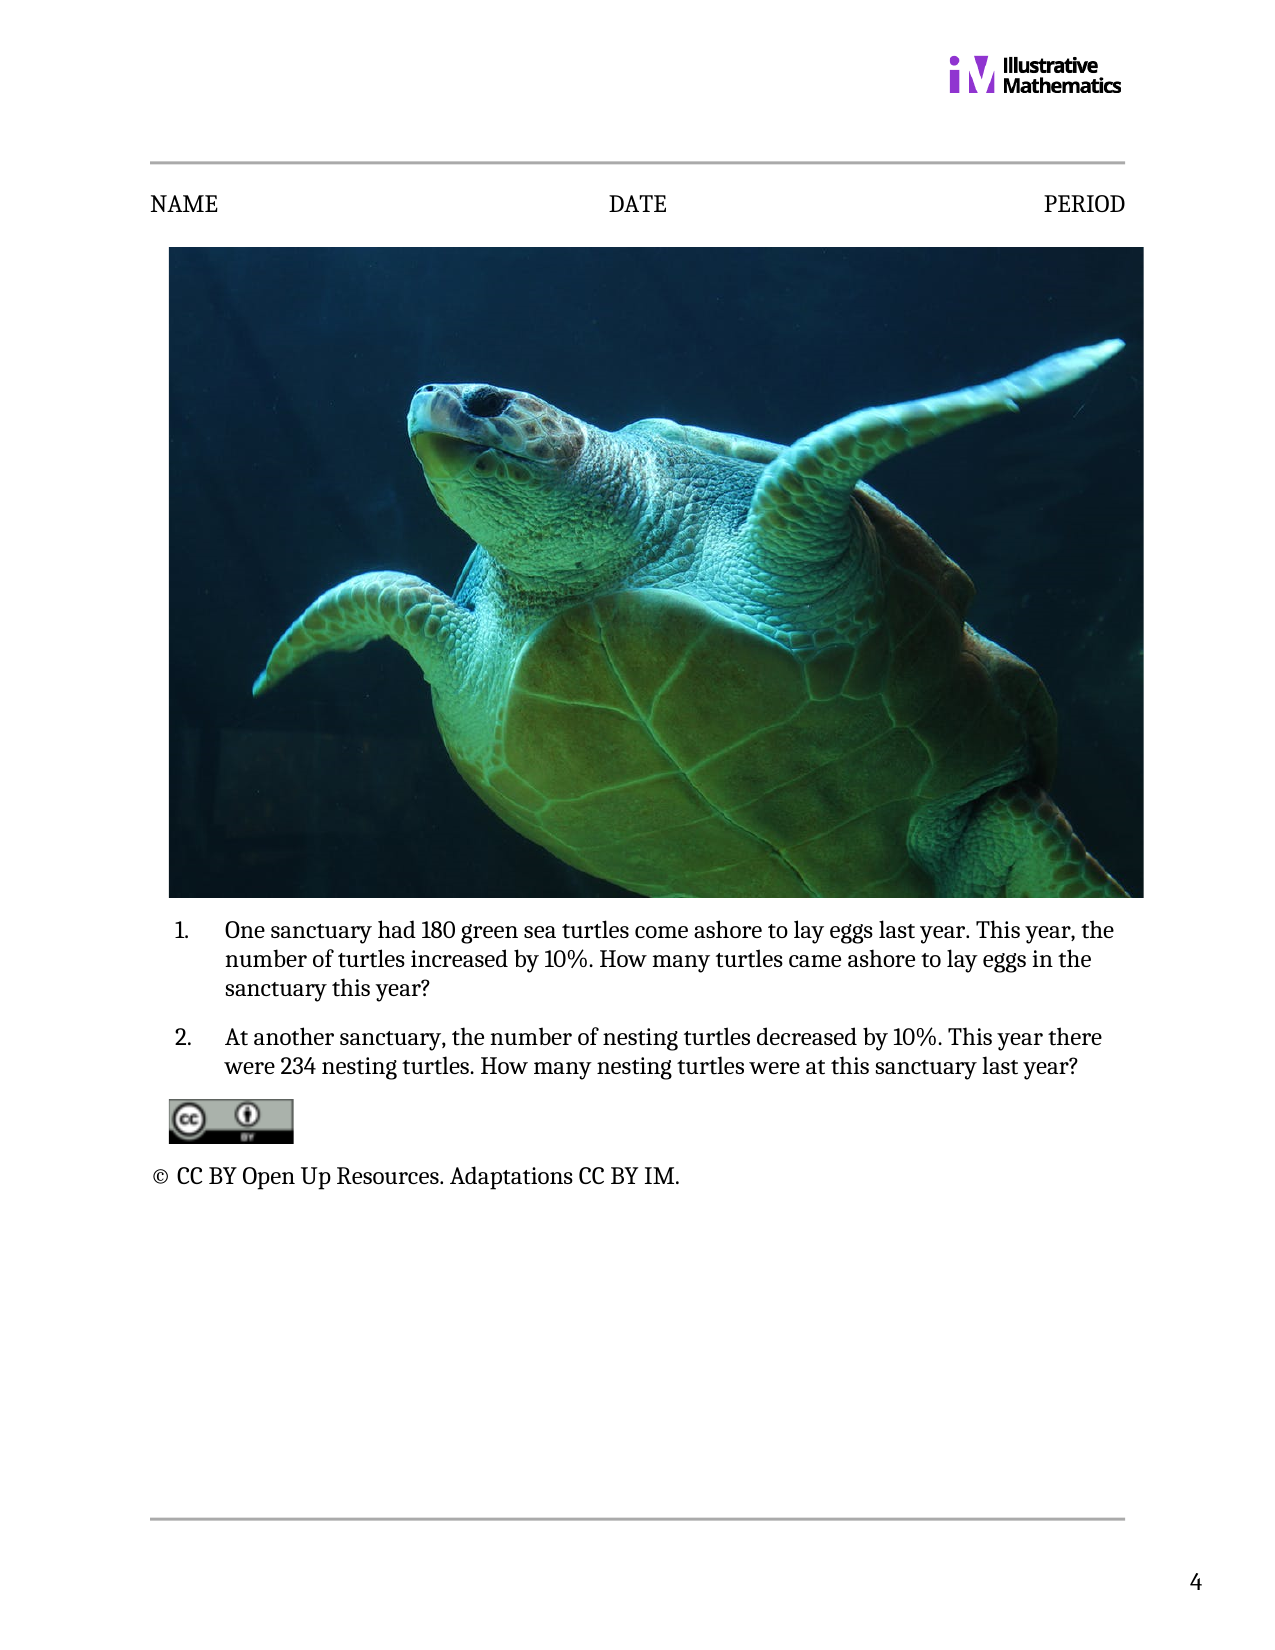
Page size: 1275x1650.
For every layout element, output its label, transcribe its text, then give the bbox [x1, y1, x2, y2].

picture [168, 247, 1144, 898]
picture [949, 55, 1121, 93]
picture [168, 1099, 294, 1144]
text © CC BY Open Up Resources. Adaptations CC BY IM. [150, 1162, 1125, 1191]
list At another sanctuary, the number of nesting turtles decreased by 10%. This year there were 234 nesting turtles. How many nesting turtles were at this sanctuary last year? [175, 1023, 1125, 1081]
list One sanctuary had 180 green sea turtles come ashore to lay eggs last year. This year, the number of turtles increased by 10%. How many turtles came ashore to lay eggs in the sanctuary this year? [175, 916, 1125, 1002]
